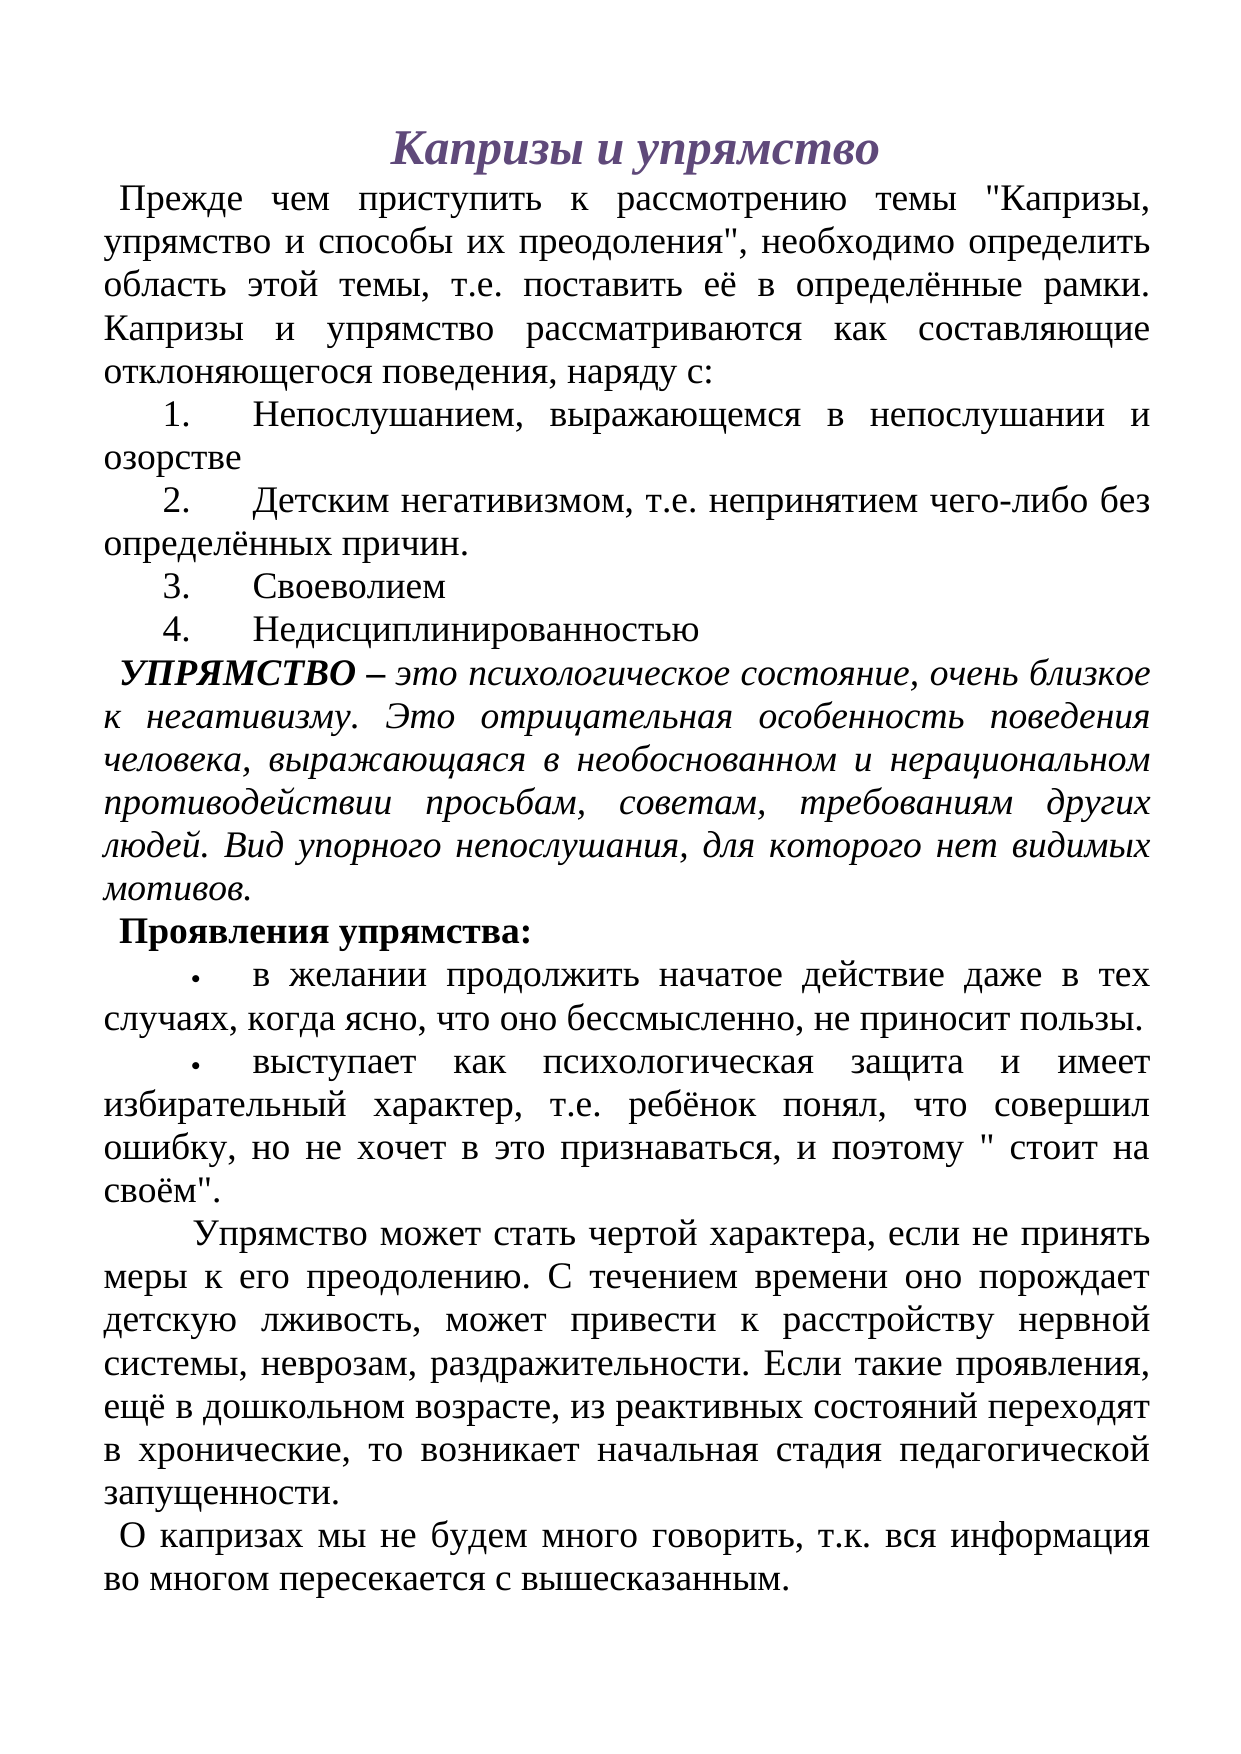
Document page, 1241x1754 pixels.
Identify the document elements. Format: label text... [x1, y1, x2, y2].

text Капризы и упрямство [103, 118, 1152, 176]
list Недисциплинированностью [103, 607, 1152, 650]
text О капризах мы не будем много говорить, т.к. вся информация во многом пересекается с вышесказанным. [103, 1512, 1152, 1599]
text Проявления упрямства: [103, 909, 1152, 952]
text УПРЯМСТВО – это психологическое состояние, очень близкое к негативизму. Это отрицательная особенность поведения человека, выражающаяся в необоснованном и нерациональном противодействии просьбам, советам, требованиям других людей. Вид упорного непослушания, для которого нет видимых мотивов. [103, 650, 1152, 909]
list Детским негативизмом, т.е. непринятием чего-либо без определённых причин. [103, 477, 1152, 564]
list Непослушанием, выражающемся в непослушании и озорстве [103, 391, 1152, 477]
text Упрямство может стать чертой характера, если не принять меры к его преодолению. С течением времени оно порождает детскую лживость, может привести к расстройству нервной системы, неврозам, раздражительности. Если такие проявления, ещё в дошкольном возрасте, из реактивных состояний переходят в хронические, то возникает начальная стадия педагогической запущенности. [103, 1211, 1152, 1512]
list Своеволием [103, 564, 1152, 607]
list выступает как психологическая защита и имеет избирательный характер, т.е. ребёнок понял, что совершил ошибку, но не хочет в это признаваться, и поэтому " стоит на своём". [103, 1038, 1152, 1211]
text Прежде чем приступить к рассмотрению темы "Капризы, упрямство и способы их преодоления", необходимо определить область этой темы, т.е. поставить её в определённые рамки. Капризы и упрямство рассматриваются как составляющие отклоняющегося поведения, наряду с: [103, 176, 1152, 391]
list в желании продолжить начатое действие даже в тех случаях, когда ясно, что оно бессмысленно, не приносит пользы. [103, 952, 1152, 1038]
